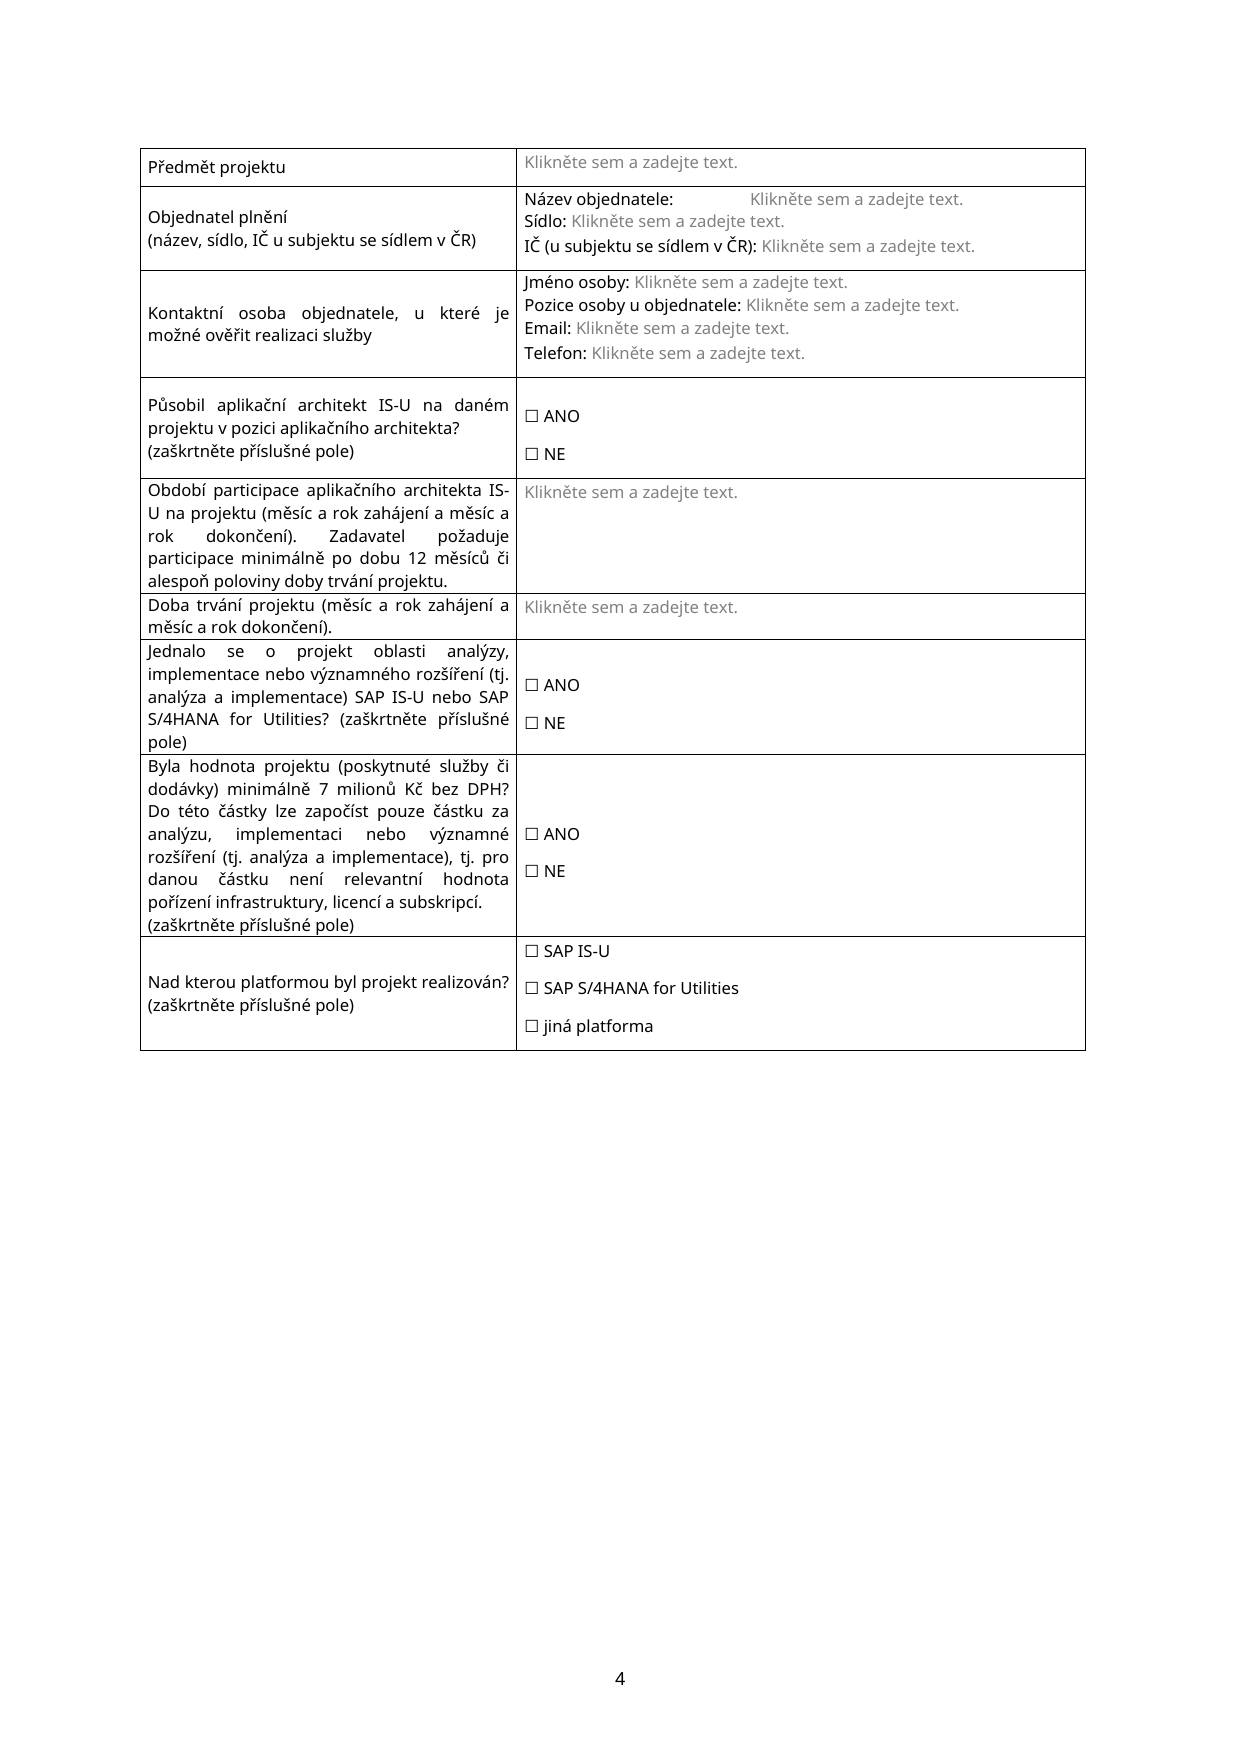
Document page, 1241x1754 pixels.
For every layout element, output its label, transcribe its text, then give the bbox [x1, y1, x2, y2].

table_cell Působil aplikační architekt IS-U na daném projektu v pozici aplikačního architekta? (zaškrtněte příslušné pole) [141, 378, 516, 478]
table_cell [517, 149, 1085, 186]
table_cell Předmět projektu [141, 149, 516, 186]
table_cell ANO NE [517, 755, 1085, 936]
table_cell Kontaktní osoba objednatele, u které je možné ověřit realizaci služby [141, 271, 516, 377]
table_cell Období participace aplikačního architekta IS-U na projektu (měsíc a rok zahájení a měsíc a rok dokončení). Zadavatel požaduje participace minimálně po dobu 12 měsíců či alespoň poloviny doby trvání projektu. [141, 479, 516, 592]
table_cell Název objednatele: Sídlo: IČ (u subjektu se sídlem v ČR): [517, 187, 1085, 270]
table_cell Doba trvání projektu (měsíc a rok zahájení a měsíc a rok dokončení). [141, 594, 516, 639]
table_cell [517, 594, 1085, 639]
table_cell Jméno osoby: Pozice osoby u objednatele: Email: Telefon: [517, 271, 1085, 377]
table_cell ANO NE [517, 640, 1085, 753]
table_cell Jednalo se o projekt oblasti analýzy, implementace nebo významného rozšíření (tj. analýza a implementace) SAP IS-U nebo SAP S/4HANA for Utilities? (zaškrtněte příslušné pole) [141, 640, 516, 753]
table_cell [517, 479, 1085, 592]
table_cell SAP IS-U SAP S/4HANA for Utilities jiná platforma [517, 937, 1085, 1050]
table_cell ANO NE [517, 378, 1085, 478]
table_cell Byla hodnota projektu (poskytnuté služby či dodávky) minimálně 7 milionů Kč bez DPH? Do této částky lze započíst pouze částku za analýzu, implementaci nebo významné rozšíření (tj. analýza a implementace), tj. pro danou částku není relevantní hodnota pořízení infrastruktury, licencí a subskripcí. (zaškrtněte příslušné pole) [141, 755, 516, 936]
table_cell Objednatel plnění (název, sídlo, IČ u subjektu se sídlem v ČR) [141, 187, 516, 270]
table_cell Nad kterou platformou byl projekt realizován? (zaškrtněte příslušné pole) [141, 937, 516, 1050]
